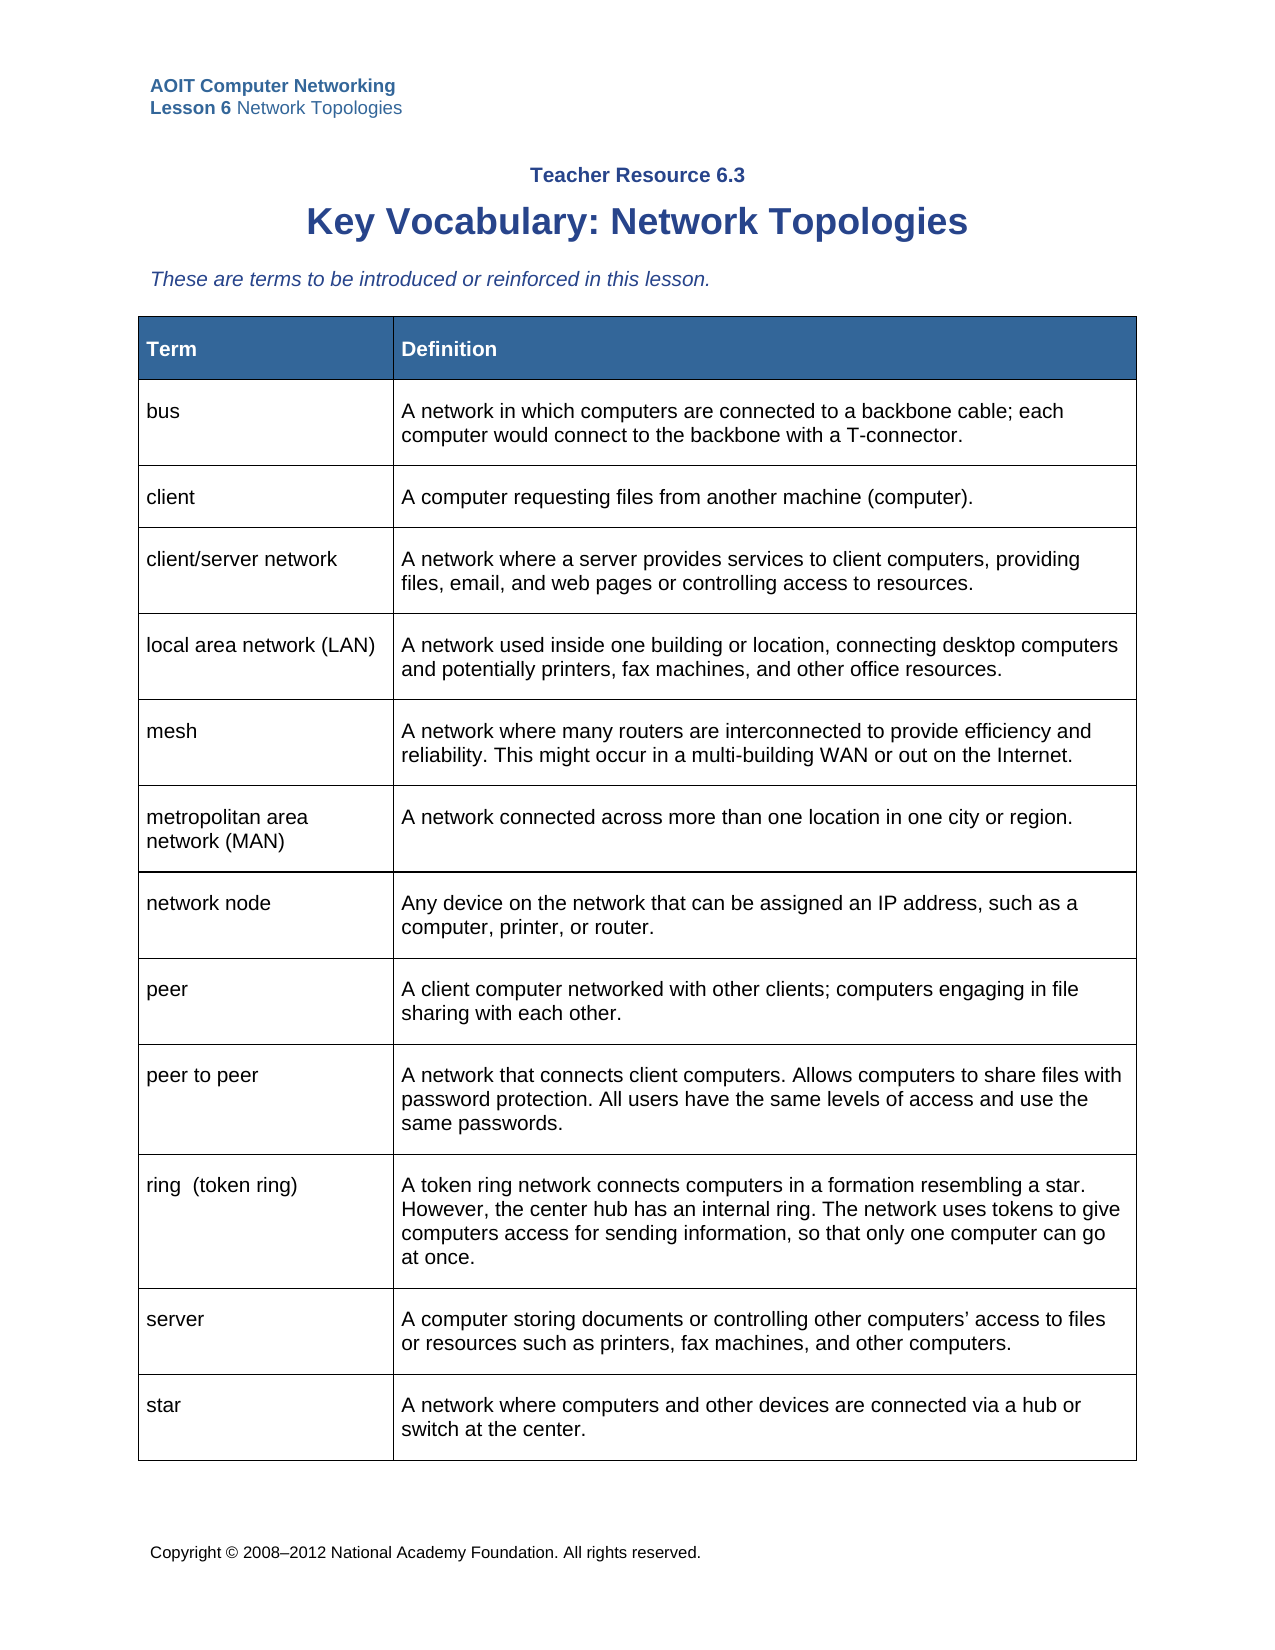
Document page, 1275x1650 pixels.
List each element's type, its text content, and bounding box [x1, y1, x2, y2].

table_cell client/server network [139, 528, 393, 613]
table_cell client [139, 466, 393, 527]
table_cell A token ring network connects computers in a formation resembling a star. However, the center hub has an internal ring. The network uses tokens to give computers access for sending information, so that only one computer can go at once. [394, 1155, 1136, 1287]
table_cell network node [139, 873, 393, 957]
table_cell A computer requesting files from another machine (computer). [394, 466, 1136, 527]
table_header Definition [394, 317, 1136, 379]
table_header Term [139, 317, 393, 379]
table_cell local area network (LAN) [139, 614, 393, 699]
table_cell A network used inside one building or location, connecting desktop computers and potentially printers, fax machines, and other office resources. [394, 614, 1136, 699]
table_cell star [139, 1375, 393, 1459]
title Key Vocabulary: Network Topologies [150, 199, 1125, 242]
table_cell A computer storing documents or controlling other computers’ access to files or resources such as printers, fax machines, and other computers. [394, 1289, 1136, 1373]
table_cell A network where computers and other devices are connected via a hub or switch at the center. [394, 1375, 1136, 1459]
text These are terms to be introduced or reinforced in this lesson. [150, 267, 1125, 291]
table_cell peer to peer [139, 1045, 393, 1153]
table_cell A network in which computers are connected to a backbone cable; each computer would connect to the backbone with a T-connector. [394, 380, 1136, 465]
table_cell mesh [139, 700, 393, 785]
text Teacher Resource 6.3 [150, 162, 1125, 186]
table_cell metropolitan area network (MAN) [139, 786, 393, 871]
table_cell A network where many routers are interconnected to provide efficiency and reliability. This might occur in a multi-building WAN or out on the Internet. [394, 700, 1136, 785]
table_cell Any device on the network that can be assigned an IP address, such as a computer, printer, or router. [394, 873, 1136, 957]
table_cell ring (token ring) [139, 1155, 393, 1287]
table_cell server [139, 1289, 393, 1373]
table_cell A network that connects client computers. Allows computers to share files with password protection. All users have the same levels of access and use the same passwords. [394, 1045, 1136, 1153]
table_cell A client computer networked with other clients; computers engaging in file sharing with each other. [394, 959, 1136, 1043]
table_cell bus [139, 380, 393, 465]
table_cell A network connected across more than one location in one city or region. [394, 786, 1136, 871]
table_cell A network where a server provides services to client computers, providing files, email, and web pages or controlling access to resources. [394, 528, 1136, 613]
table_cell peer [139, 959, 393, 1043]
